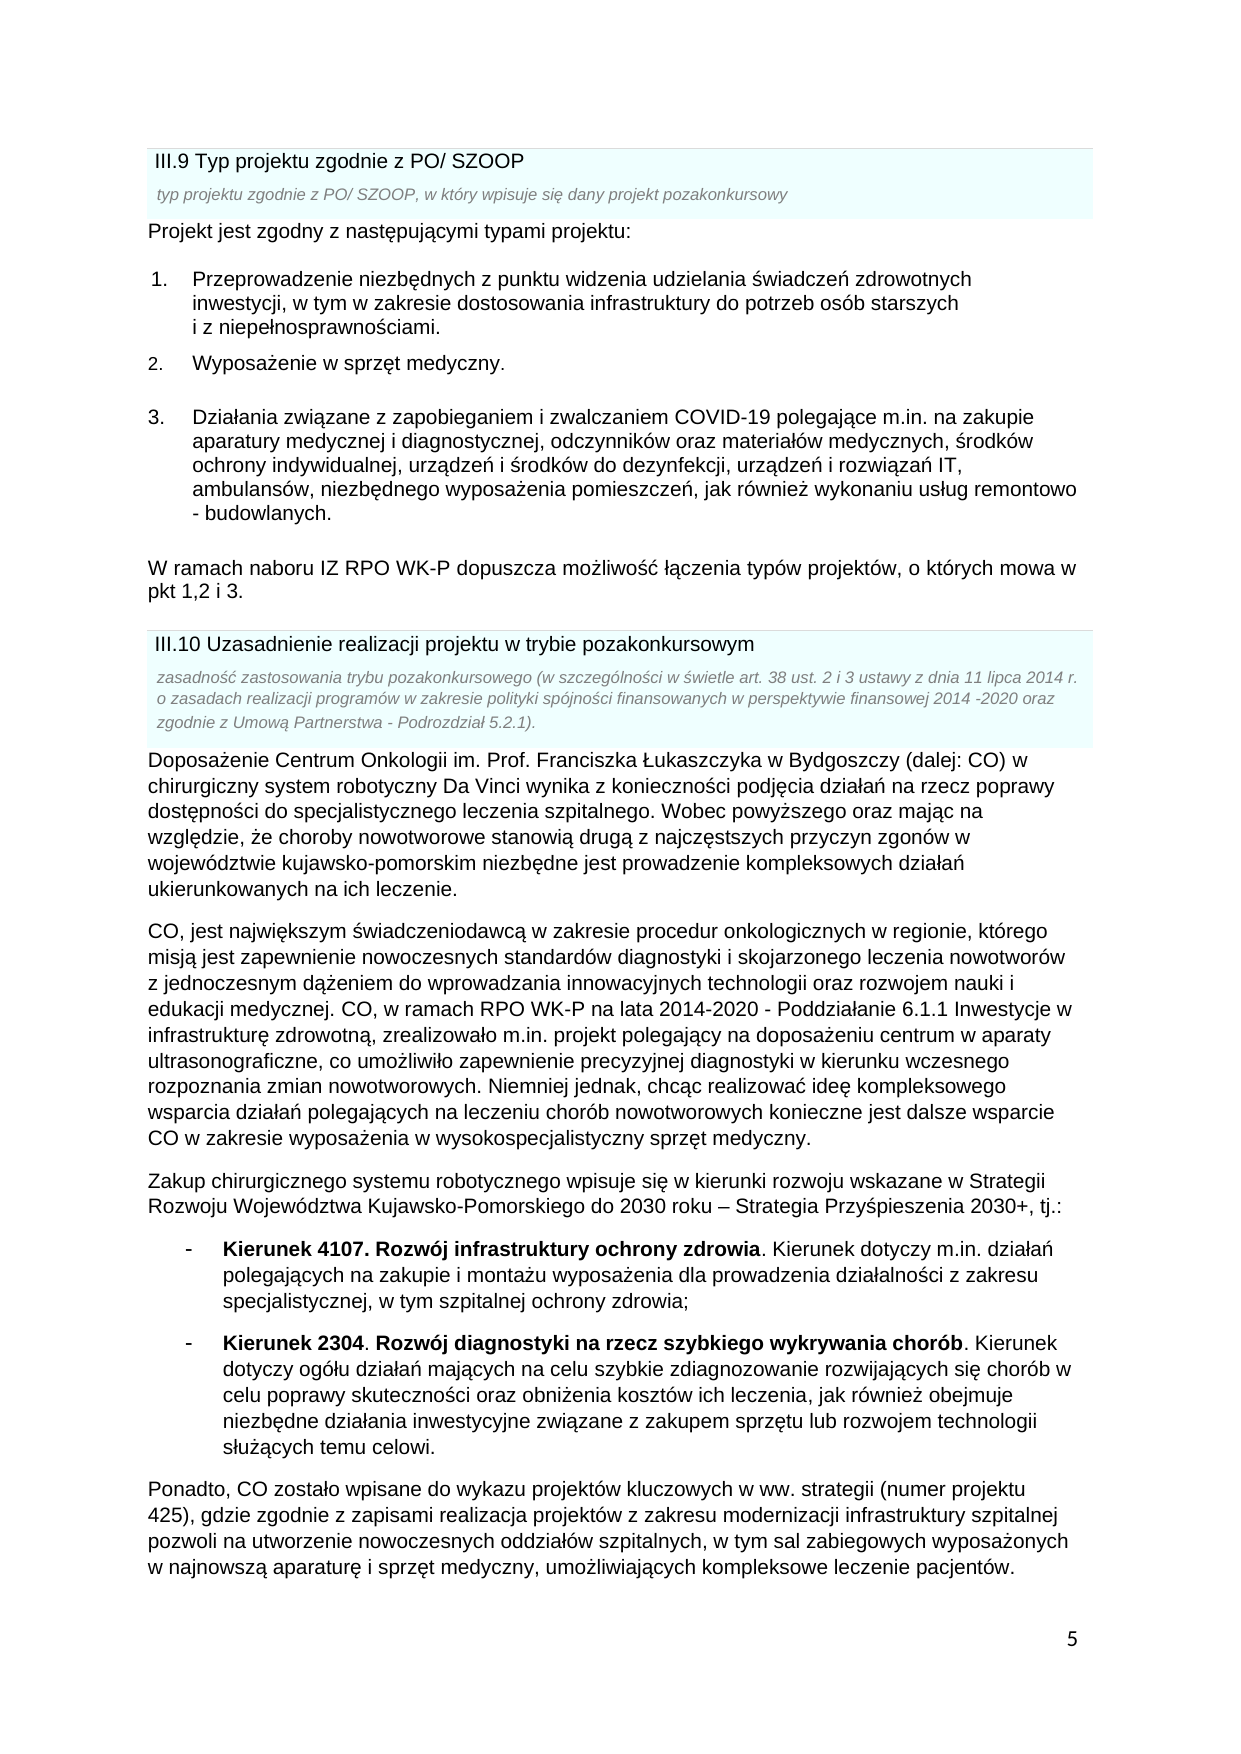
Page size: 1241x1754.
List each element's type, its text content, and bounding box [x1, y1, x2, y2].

text Projekt jest zgodny z następującymi typami projektu: [148, 219, 1078, 243]
text CO, jest największym świadczeniodawcą w zakresie procedur onkologicznych w regionie, którego misją jest zapewnienie nowoczesnych standardów diagnostyki i skojarzonego leczenia nowotworów z jednoczesnym dążeniem do wprowadzania innowacyjnych technologii oraz rozwojem nauki i edukacji medycznej. CO, w ramach RPO WK-P na lata 2014-2020 - Poddziałanie 6.1.1 Inwestycje w infrastrukturę zdrowotną, zrealizowało m.in. projekt polegający na doposażeniu centrum w aparaty ultrasonograficzne, co umożliwiło zapewnienie precyzyjnej diagnostyki w kierunku wczesnego rozpoznania zmian nowotworowych. Niemniej jednak, chcąc realizować ideę kompleksowego wsparcia działań polegających na leczeniu chorób nowotworowych konieczne jest dalsze wsparcie CO w zakresie wyposażenia w wysokospecjalistyczny sprzęt medyczny. [148, 919, 1078, 1150]
list Kierunek 2304. Rozwój diagnostyki na rzecz szybkiego wykrywania chorób. Kierunek dotyczy ogółu działań mających na celu szybkie zdiagnozowanie rozwijających się chorób w celu poprawy skuteczności oraz obniżenia kosztów ich leczenia, jak również obejmuje niezbędne działania inwestycyjne związane z zakupem sprzętu lub rozwojem technologii służących temu celowi. [185, 1331, 1078, 1458]
list Wyposażenie w sprzęt medyczny. [148, 351, 1078, 405]
list Kierunek 4107. Rozwój infrastruktury ochrony zdrowia. Kierunek dotyczy m.in. działań polegających na zakupie i montażu wyposażenia dla prowadzenia działalności z zakresu specjalistycznej, w tym szpitalnej ochrony zdrowia; [185, 1237, 1078, 1313]
list Działania związane z zapobieganiem i zwalczaniem COVID-19 polegające m.in. na zakupie aparatury medycznej i diagnostycznej, odczynników oraz materiałów medycznych, środków ochrony indywidualnej, urządzeń i środków do dezynfekcji, urządzeń i rozwiązań IT, ambulansów, niezbędnego wyposażenia pomieszczeń, jak również wykonaniu usług remontowo - budowlanych. [148, 405, 1078, 555]
text Ponadto, CO zostało wpisane do wykazu projektów kluczowych w ww. strategii (numer projektu 425), gdzie zgodnie z zapisami realizacja projektów z zakresu modernizacji infrastruktury szpitalnej pozwoli na utworzenie nowoczesnych oddziałów szpitalnych, w tym sal zabiegowych wyposażonych w najnowszą aparaturę i sprzęt medyczny, umożliwiających kompleksowe leczenie pacjentów. [148, 1477, 1078, 1578]
text Zakup chirurgicznego systemu robotycznego wpisuje się w kierunki rozwoju wskazane w Strategii Rozwoju Województwa Kujawsko-Pomorskiego do 2030 roku – Strategia Przyśpieszenia 2030+, tj.: [148, 1168, 1078, 1218]
table_header III.9 Typ projektu zgodnie z PO/ SZOOP typ projektu zgodnie z PO/ SZOOP, w który wpisuje się dany projekt pozakonkursowy [147, 149, 1093, 219]
list Przeprowadzenie niezbędnych z punktu widzenia udzielania świadczeń zdrowotnych inwestycji, w tym w zakresie dostosowania infrastruktury do potrzeb osób starszych i z niepełnosprawnościami. [151, 267, 1078, 339]
table_header III.10 Uzasadnienie realizacji projektu w trybie pozakonkursowym zasadność zastosowania trybu pozakonkursowego (w szczególności w świetle art. 38 ust. 2 i 3 ustawy z dnia 11 lipca 2014 r. o zasadach realizacji programów w zakresie polityki spójności finansowanych w perspektywie finansowej 2014 -2020 oraz zgodnie z Umową Partnerstwa - Podrozdział 5.2.1). [147, 631, 1093, 748]
text W ramach naboru IZ RPO WK-P dopuszcza możliwość łączenia typów projektów, o których mowa w pkt 1,2 i 3. [148, 555, 1078, 603]
text Doposażenie Centrum Onkologii im. Prof. Franciszka Łukaszczyka w Bydgoszczy (dalej: CO) w chirurgiczny system robotyczny Da Vinci wynika z konieczności podjęcia działań na rzecz poprawy dostępności do specjalistycznego leczenia szpitalnego. Wobec powyższego oraz mając na względzie, że choroby nowotworowe stanowią drugą z najczęstszych przyczyn zgonów w województwie kujawsko-pomorskim niezbędne jest prowadzenie kompleksowych działań ukierunkowanych na ich leczenie. [148, 748, 1078, 901]
